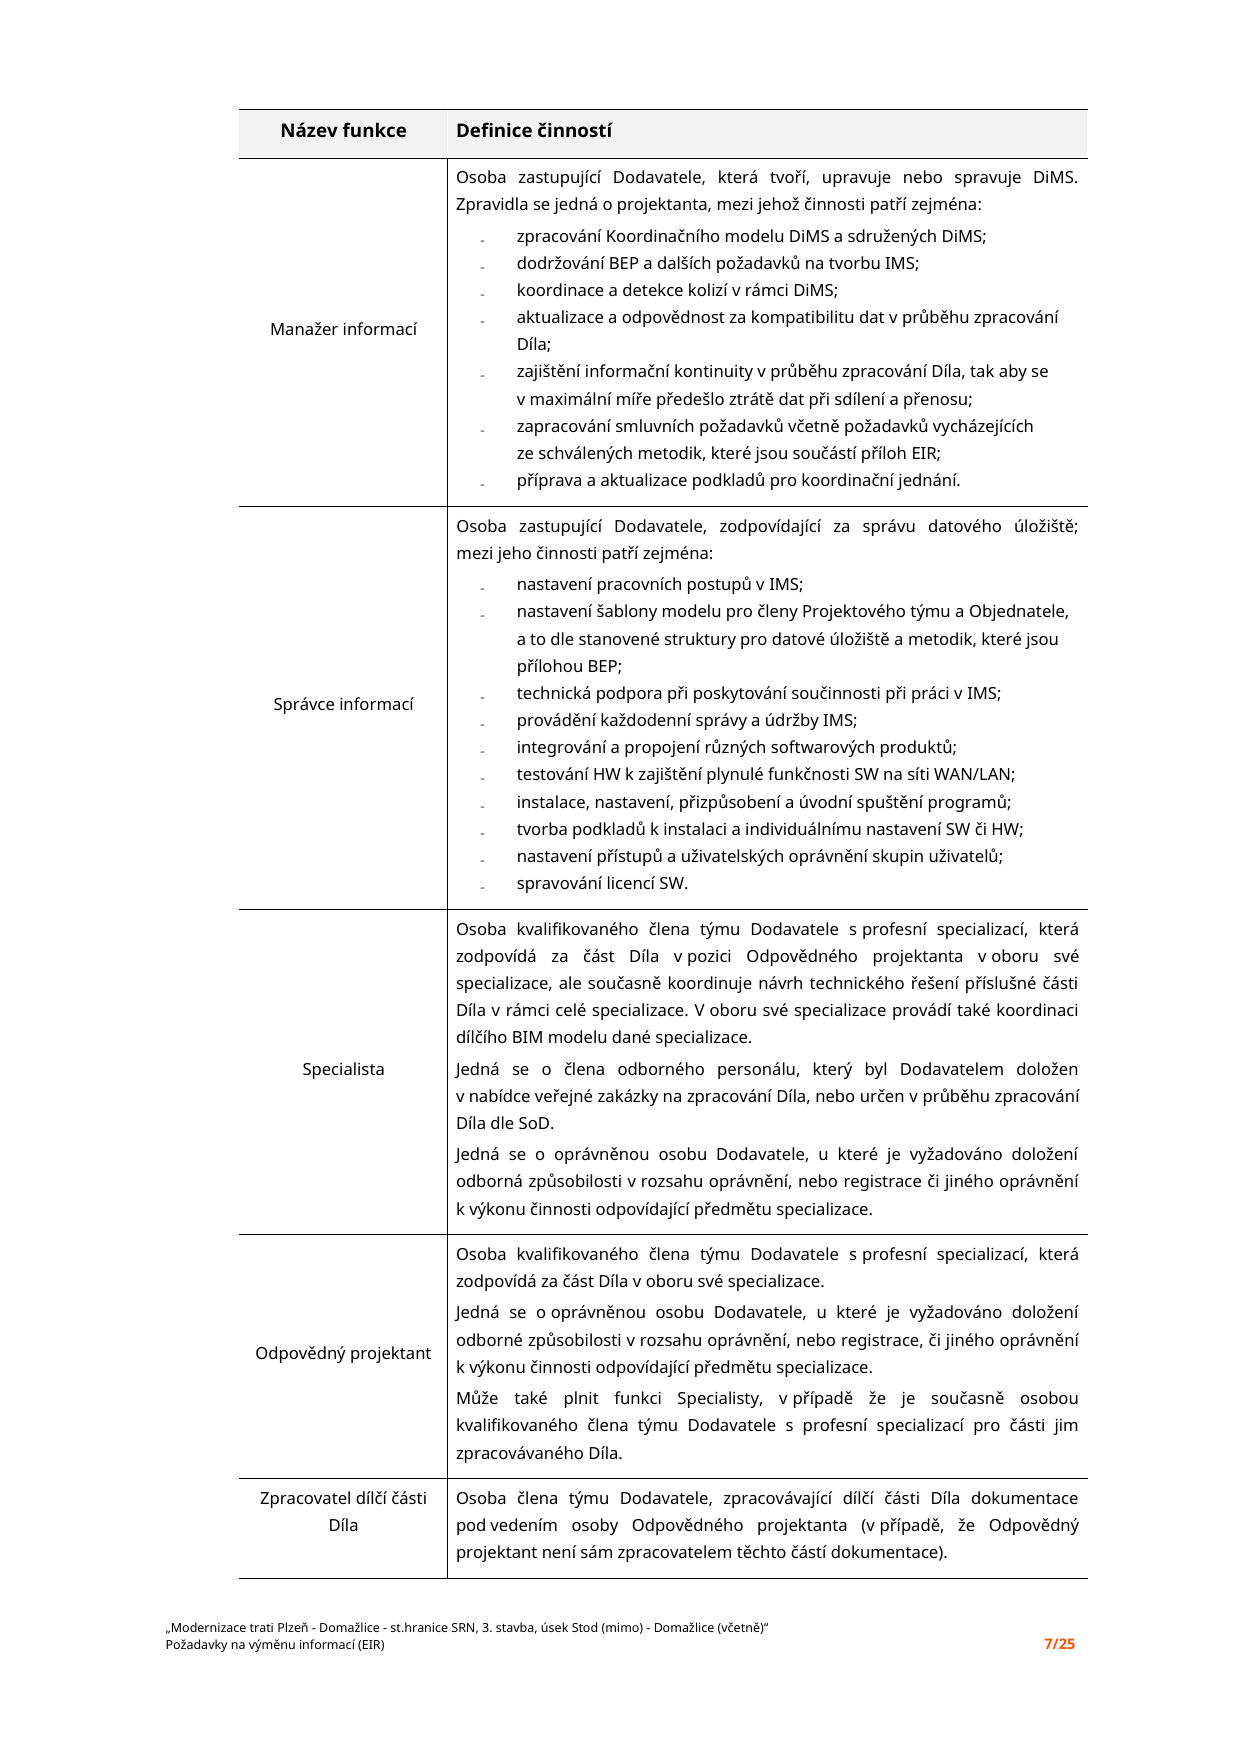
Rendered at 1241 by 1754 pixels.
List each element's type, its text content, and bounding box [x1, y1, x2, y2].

table_cell Specialista [239, 910, 447, 1234]
table_header Definice činností [448, 110, 1087, 157]
table_cell Osoba kvalifikovaného člena týmu Dodavatele s profesní specializací, která zodpovídá za část Díla v oboru své specializace. Jedná se o oprávněnou osobu Dodavatele, u které je vyžadováno doložení odborné způsobilosti v rozsahu oprávnění, nebo registrace, či jiného oprávnění k výkonu činnosti odpovídající předmětu specializace. Může také plnit funkci Specialisty, v případě že je současně osobou kvalifikovaného člena týmu Dodavatele s profesní specializací pro části jim zpracovávaného Díla. [448, 1235, 1087, 1478]
table_cell Osoba zastupující Dodavatele, zodpovídající za správu datového úložiště; mezi jeho činnosti patří zejména: nastavení pracovních postupů v IMS; nastavení šablony modelu pro členy Projektového týmu a Objednatele, a to dle stanovené struktury pro datové úložiště a metodik, které jsou přílohou BEP; technická podpora při poskytování součinnosti při práci v IMS; provádění každodenní správy a údržby IMS; integrování a propojení různých softwarových produktů; testování HW k zajištění plynulé funkčnosti SW na síti WAN/LAN; instalace, nastavení, přizpůsobení a úvodní spuštění programů; tvorba podkladů k instalaci a individuálnímu nastavení SW či HW; nastavení přístupů a uživatelských oprávnění skupin uživatelů; spravování licencí SW. [448, 507, 1087, 909]
table_cell Manažer informací [239, 159, 447, 506]
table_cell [448, 1479, 1087, 1578]
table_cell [239, 1479, 447, 1578]
table_header Název funkce [239, 110, 447, 157]
table_cell Osoba kvalifikovaného člena týmu Dodavatele s profesní specializací, která zodpovídá za část Díla v pozici Odpovědného projektanta v oboru své specializace, ale současně koordinuje návrh technického řešení příslušné části Díla v rámci celé specializace. V oboru své specializace provádí také koordinaci dílčího BIM modelu dané specializace. Jedná se o člena odborného personálu, který byl Dodavatelem doložen v nabídce veřejné zakázky na zpracování Díla, nebo určen v průběhu zpracování Díla dle SoD. Jedná se o oprávněnou osobu Dodavatele, u které je vyžadováno doložení odborná způsobilosti v rozsahu oprávnění, nebo registrace či jiného oprávnění k výkonu činnosti odpovídající předmětu specializace. [448, 910, 1087, 1234]
table_cell Správce informací [239, 507, 447, 909]
table_cell Odpovědný projektant [239, 1235, 447, 1478]
table_cell Osoba zastupující Dodavatele, která tvoří, upravuje nebo spravuje DiMS. Zpravidla se jedná o projektanta, mezi jehož činnosti patří zejména: zpracování Koordinačního modelu DiMS a sdružených DiMS; dodržování BEP a dalších požadavků na tvorbu IMS; koordinace a detekce kolizí v rámci DiMS; aktualizace a odpovědnost za kompatibilitu dat v průběhu zpracování Díla; zajištění informační kontinuity v průběhu zpracování Díla, tak aby se v maximální míře předešlo ztrátě dat při sdílení a přenosu; zapracování smluvních požadavků včetně požadavků vycházejících ze schválených metodik, které jsou součástí příloh EIR; příprava a aktualizace podkladů pro koordinační jednání. [448, 159, 1087, 506]
